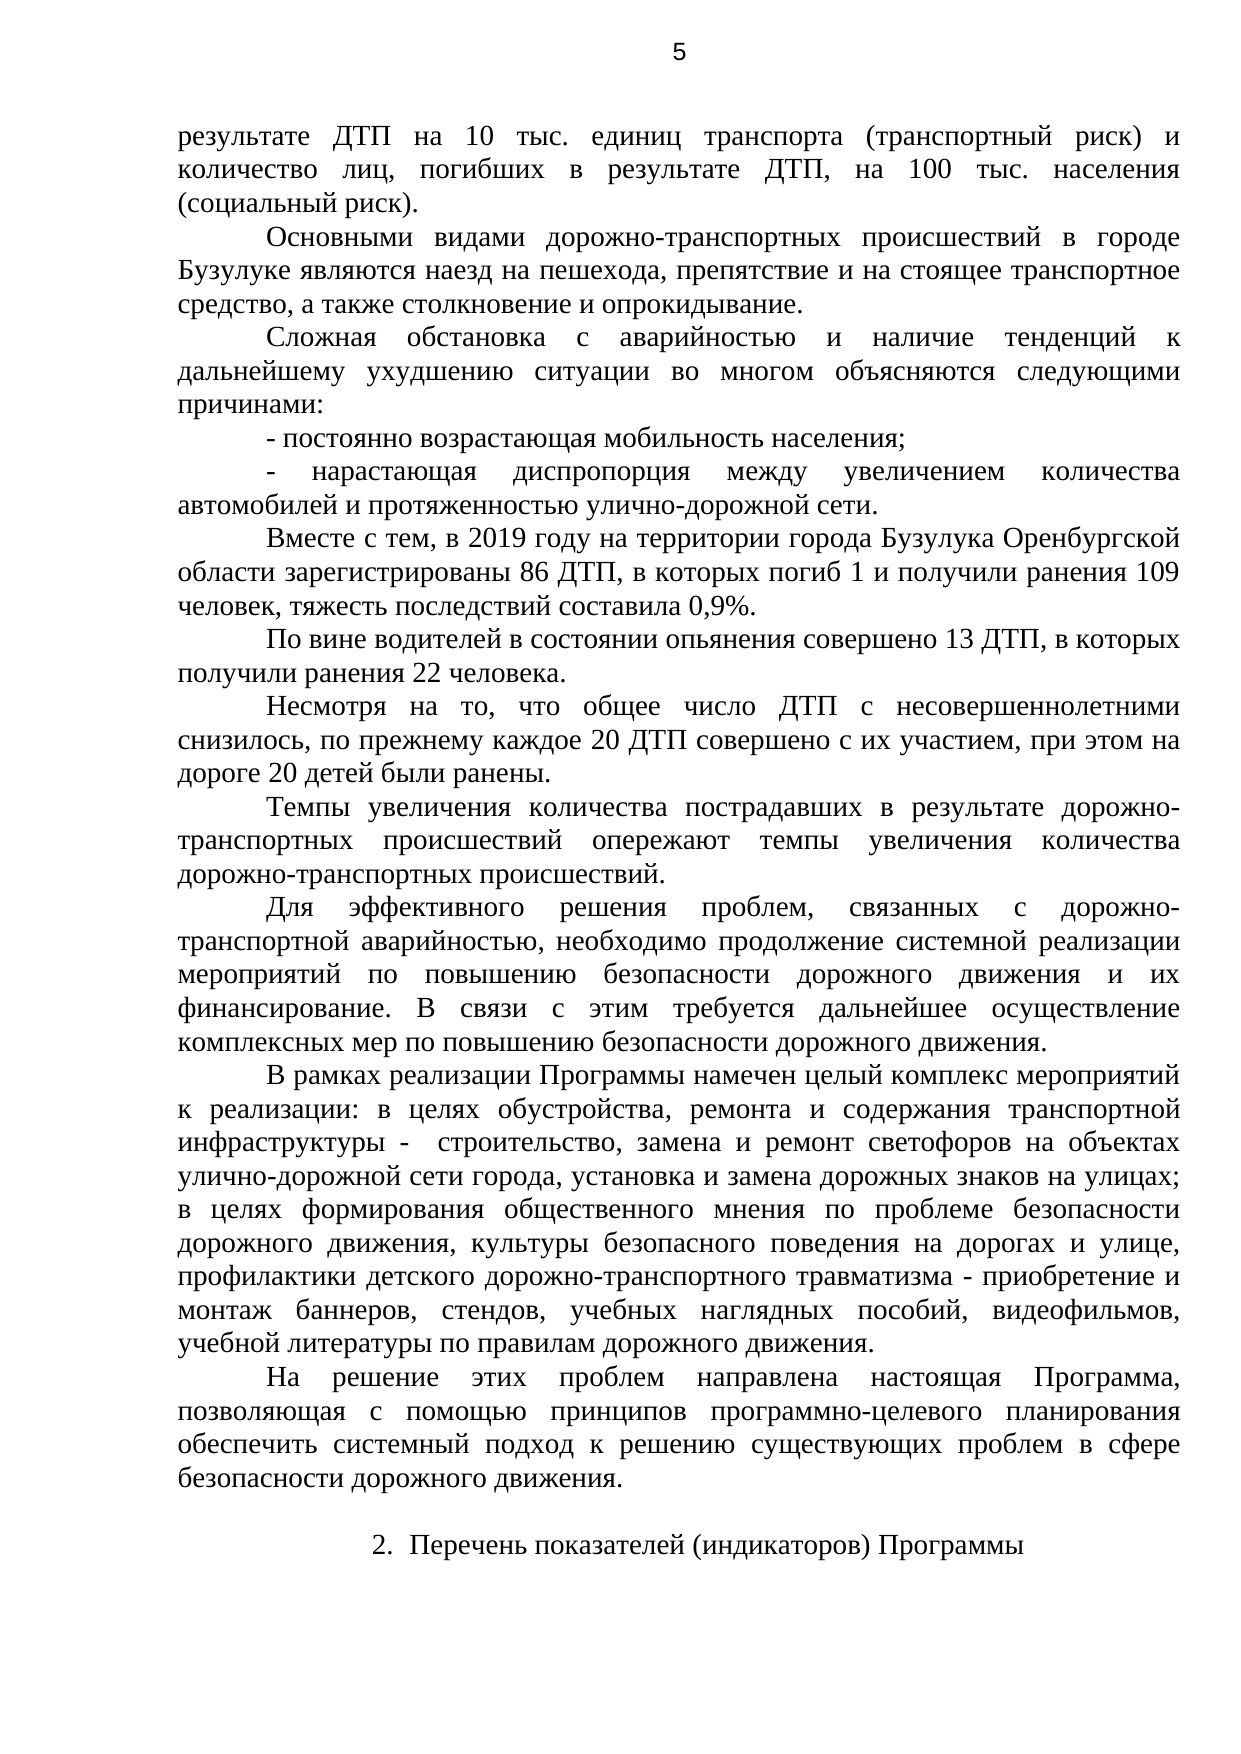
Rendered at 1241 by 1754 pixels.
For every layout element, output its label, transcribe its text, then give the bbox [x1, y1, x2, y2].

text На решение этих проблем направлена настоящая Программа, позволяющая с помощью принципов программно-целевого планирования обеспечить системный подход к решению существующих проблем в сфере безопасности дорожного движения. [177, 1359, 1181, 1493]
text Для эффективного решения проблем, связанных с дорожно-транспортной аварийностью, необходимо продолжение системной реализации мероприятий по повышению безопасности дорожного движения и их финансирование. В связи с этим требуется дальнейшее осуществление комплексных мер по повышению безопасности дорожного движения. [177, 889, 1181, 1057]
text Сложная обстановка с аварийностью и наличие тенденций к дальнейшему ухудшению ситуации во многом объясняются следующими причинами: [177, 319, 1181, 420]
text Основными видами дорожно-транспортных происшествий в городе Бузулуке являются наезд на пешехода, препятствие и на стоящее транспортное средство, а также столкновение и опрокидывание. [177, 219, 1181, 319]
text В рамках реализации Программы намечен целый комплекс мероприятий к реализации: в целях обустройства, ремонта и содержания транспортной инфраструктуры - строительство, замена и ремонт светофоров на объектах улично-дорожной сети города, установка и замена дорожных знаков на улицах; в целях формирования общественного мнения по проблеме безопасности дорожного движения, культуры безопасного поведения на дорогах и улице, профилактики детского дорожно-транспортного травматизма - приобретение и монтаж баннеров, стендов, учебных наглядных пособий, видеофильмов, учебной литературы по правилам дорожного движения. [177, 1057, 1181, 1359]
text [177, 118, 1181, 219]
text Темпы увеличения количества пострадавших в результате дорожно-транспортных происшествий опережают темпы увеличения количества дорожно-транспортных происшествий. [177, 789, 1181, 889]
text Несмотря на то, что общее число ДТП с несовершеннолетними снизилось, по прежнему каждое 20 ДТП совершено с их участием, при этом на дороге 20 детей были ранены. [177, 688, 1181, 789]
text Вместе с тем, в 2019 году на территории города Бузулука Оренбургской области зарегистрированы 86 ДТП, в которых погиб 1 и получили ранения 109 человек, тяжесть последствий составила 0,9%. [177, 521, 1181, 621]
text - постоянно возрастающая мобильность населения; [177, 420, 1181, 453]
list Перечень показателей (индикаторов) Программы [215, 1527, 1181, 1560]
text По вине водителей в состоянии опьянения совершено 13 ДТП, в которых получили ранения 22 человека. [177, 621, 1181, 688]
text - нарастающая диспропорция между увеличением количества автомобилей и протяженностью улично-дорожной сети. [177, 453, 1181, 521]
